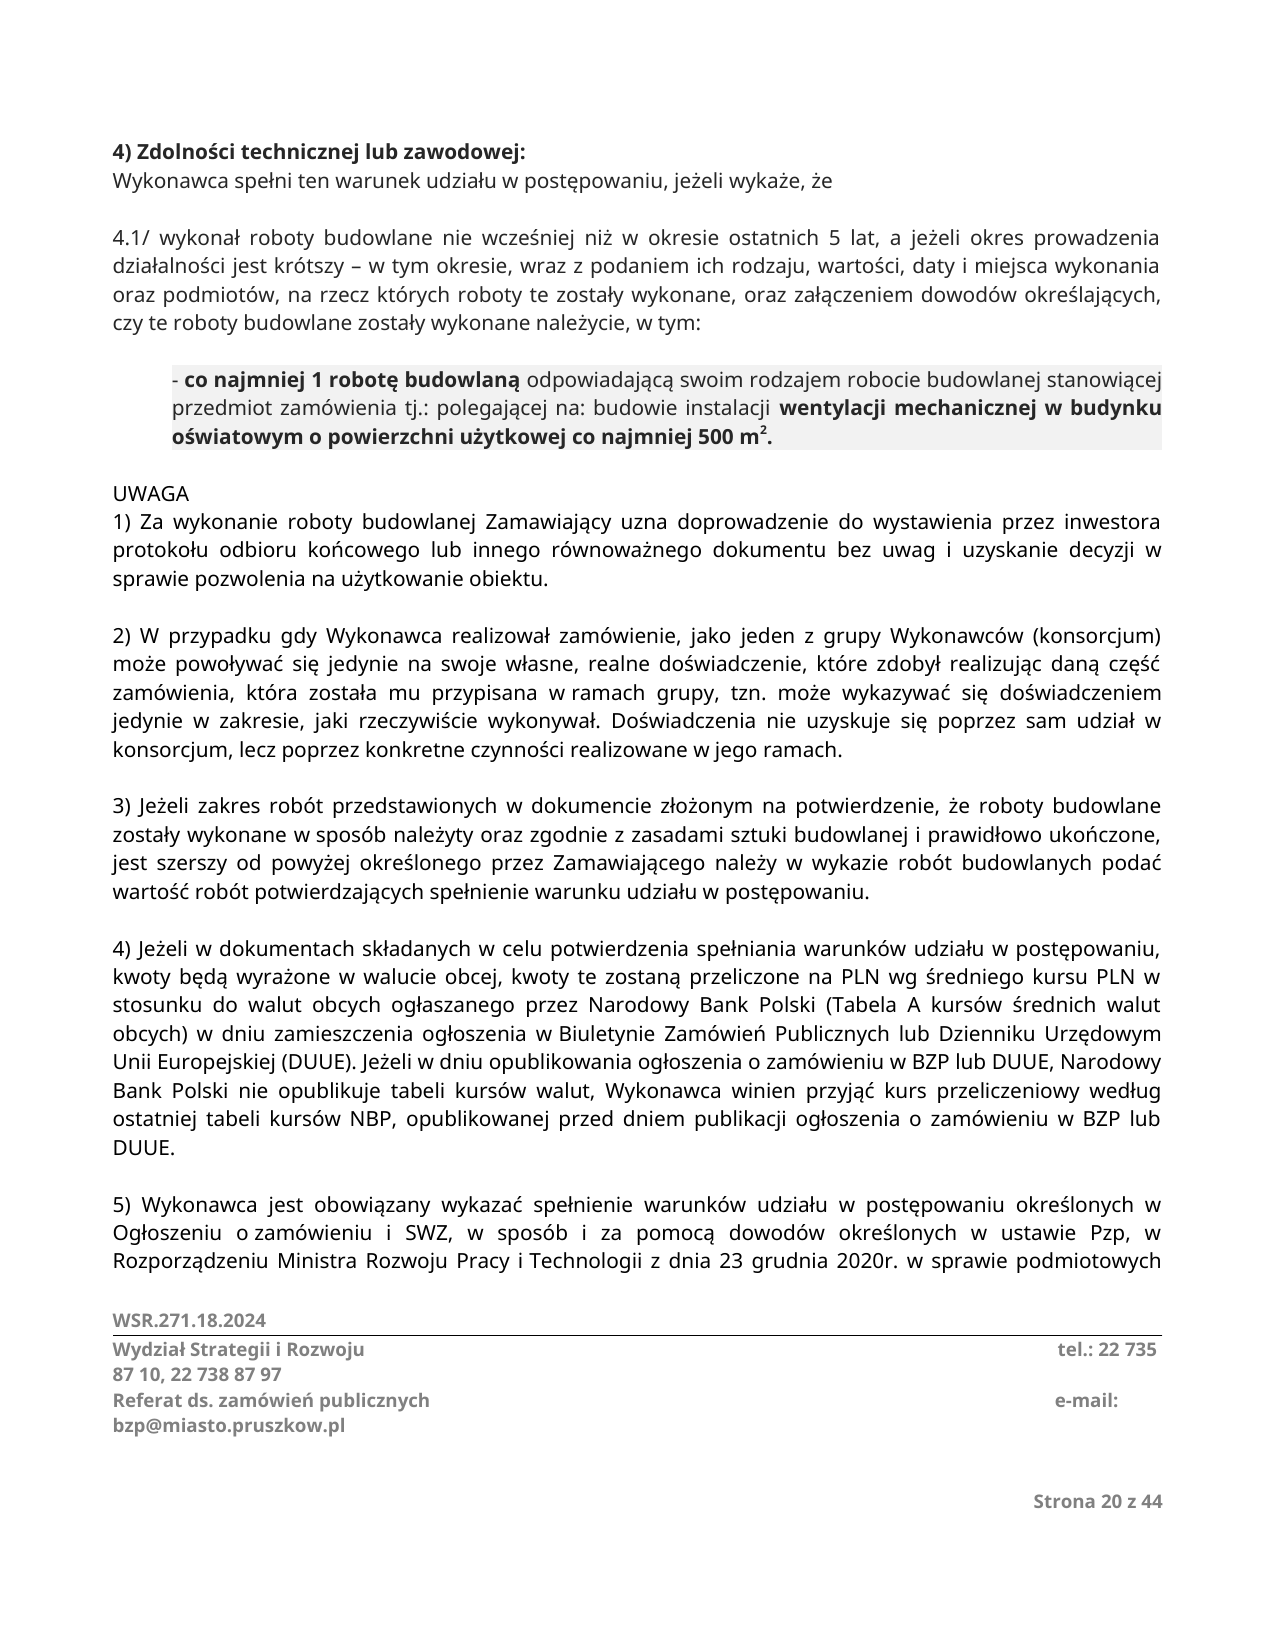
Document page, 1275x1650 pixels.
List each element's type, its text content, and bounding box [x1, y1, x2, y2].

text 3) Jeżeli zakres robót przedstawionych w dokumencie złożonym na potwierdzenie, że roboty budowlane zostały wykonane w sposób należyty oraz zgodnie z zasadami sztuki budowlanej i prawidłowo ukończone, jest szerszy od powyżej określonego przez Zamawiającego należy w wykazie robót budowlanych podać wartość robót potwierdzających spełnienie warunku udziału w postępowaniu. [112, 792, 1162, 905]
text 4.1/ wykonał roboty budowlane nie wcześniej niż w okresie ostatnich 5 lat, a jeżeli okres prowadzenia działalności jest krótszy – w tym okresie, wraz z podaniem ich rodzaju, wartości, daty i miejsca wykonania oraz podmiotów, na rzecz których roboty te zostały wykonane, oraz załączeniem dowodów określających, czy te roboty budowlane zostały wykonane należycie, w tym: [112, 223, 1162, 337]
text UWAGA [112, 479, 1162, 507]
text 4) Zdolności technicznej lub zawodowej: [112, 137, 1162, 166]
text 2) W przypadku gdy Wykonawca realizował zamówienie, jako jeden z grupy Wykonawców (konsorcjum) może powoływać się jedynie na swoje własne, realne doświadczenie, które zdobył realizując daną część zamówienia, która została mu przypisana w ramach grupy, tzn. może wykazywać się doświadczeniem jedynie w zakresie, jaki rzeczywiście wykonywał. Doświadczenia nie uzyskuje się poprzez sam udział w konsorcjum, lecz poprzez konkretne czynności realizowane w jego ramach. [112, 621, 1162, 763]
text 1) Za wykonanie roboty budowlanej Zamawiający uzna doprowadzenie do wystawienia przez inwestora protokołu odbioru końcowego lub innego równoważnego dokumentu bez uwag i uzyskanie decyzji w sprawie pozwolenia na użytkowanie obiektu. [112, 507, 1162, 592]
text 4) Jeżeli w dokumentach składanych w celu potwierdzenia spełniania warunków udziału w postępowaniu, kwoty będą wyrażone w walucie obcej, kwoty te zostaną przeliczone na PLN wg średniego kursu PLN w stosunku do walut obcych ogłaszanego przez Narodowy Bank Polski (Tabela A kursów średnich walut obcych) w dniu zamieszczenia ogłoszenia w Biuletynie Zamówień Publicznych lub Dzienniku Urzędowym Unii Europejskiej (DUUE). Jeżeli w dniu opublikowania ogłoszenia o zamówieniu w BZP lub DUUE, Narodowy Bank Polski nie opublikuje tabeli kursów walut, Wykonawca winien przyjąć kurs przeliczeniowy według ostatniej tabeli kursów NBP, opublikowanej przed dniem publikacji ogłoszenia o zamówieniu w BZP lub DUUE. [112, 934, 1162, 1161]
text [112, 1190, 1162, 1275]
text - co najmniej 1 robotę budowlaną odpowiadającą swoim rodzajem robocie budowlanej stanowiącej przedmiot zamówienia tj.: polegającej na: budowie instalacji wentylacji mechanicznej w budynku oświatowym o powierzchni użytkowej co najmniej 500 m2. [172, 365, 1162, 450]
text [112, 166, 1162, 194]
